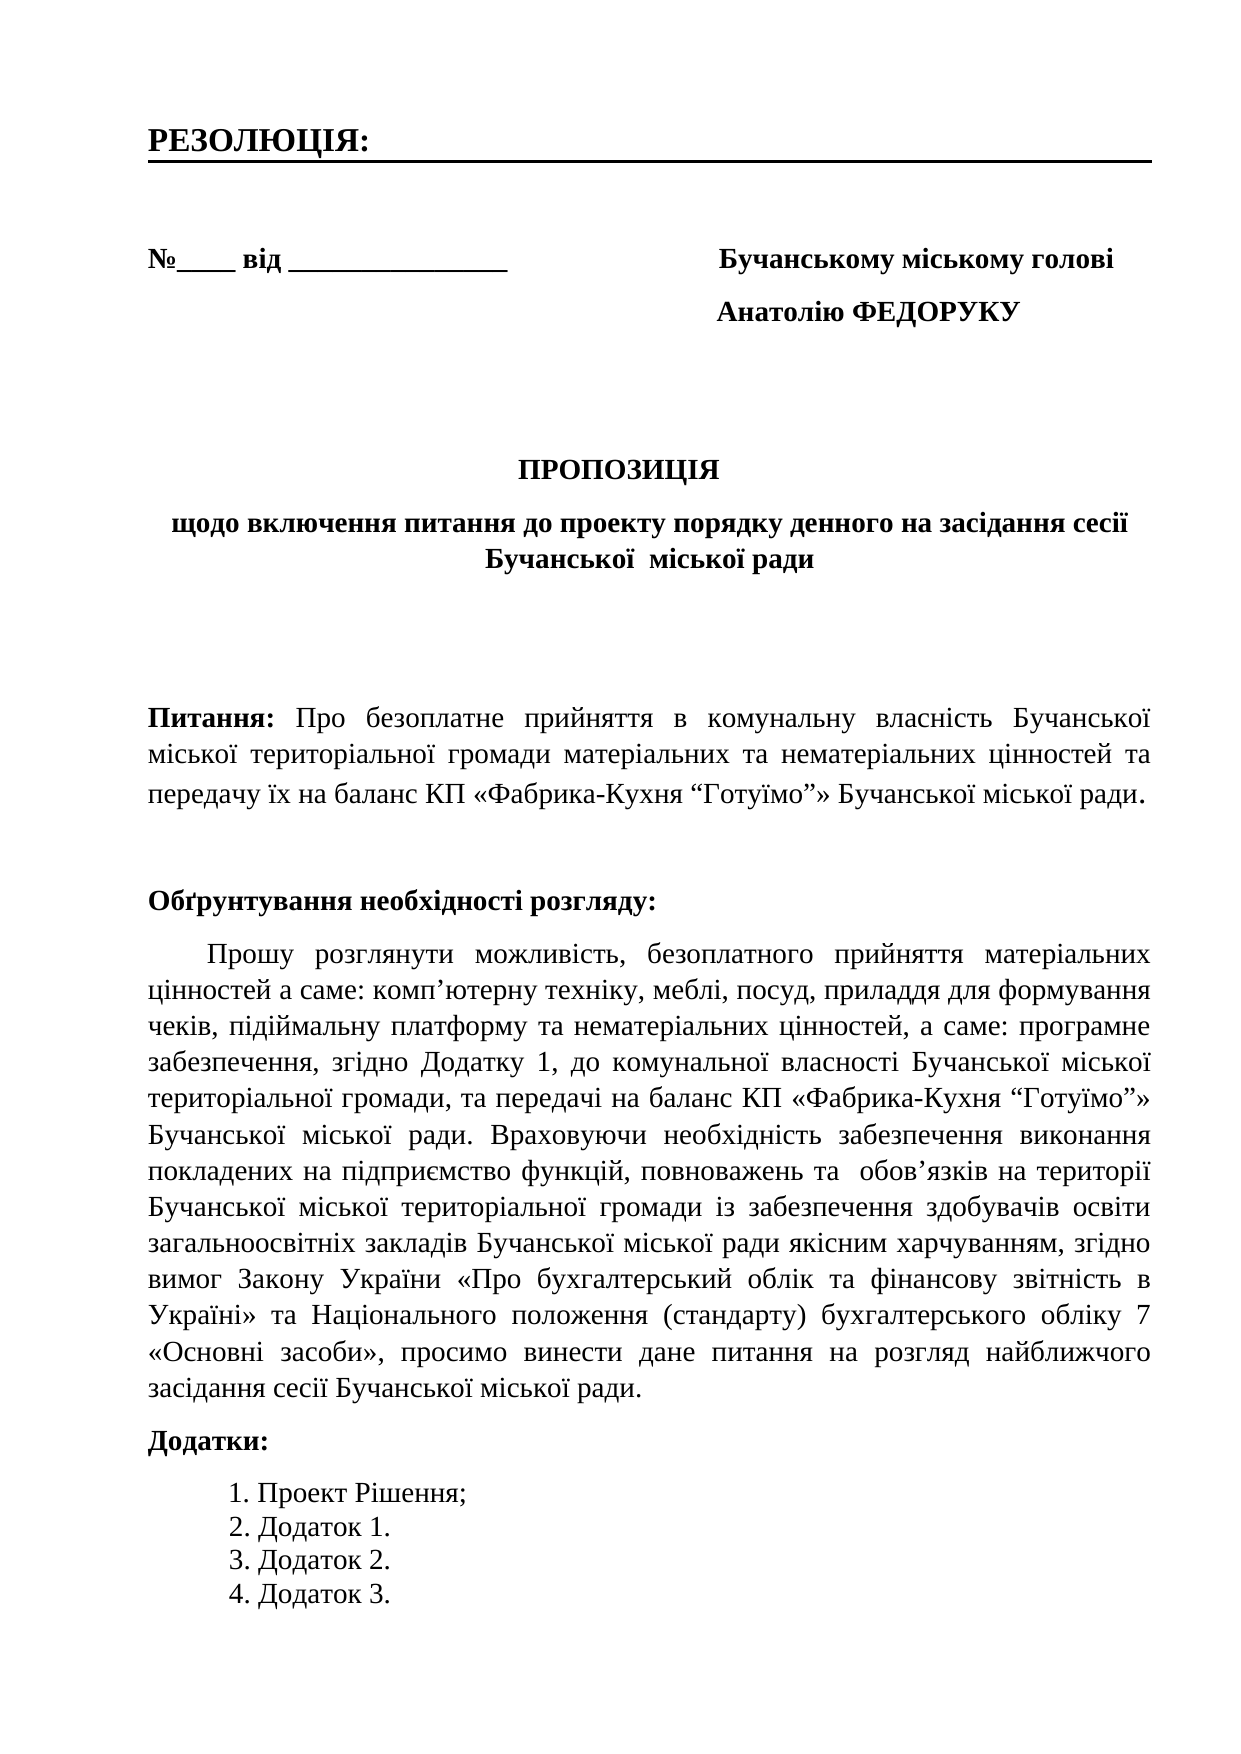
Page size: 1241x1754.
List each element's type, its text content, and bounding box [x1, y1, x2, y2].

text 4. Додаток 3. [148, 1576, 1152, 1609]
text Анатолію ФЕДОРУКУ [148, 294, 1152, 327]
text ПРОПОЗИЦІЯ [148, 452, 1152, 486]
text Додатки: [148, 1423, 1152, 1456]
text 1. Проект Рішення; [148, 1475, 1152, 1509]
text 2. Додаток 1. [148, 1509, 1152, 1542]
text РЕЗОЛЮЦІЯ: [148, 120, 1152, 160]
text Прошу розглянути можливість, безоплатного прийняття матеріальних цінностей а саме: комп’ютерну техніку, меблі, посуд, приладдя для формування чеків, підіймальну платформу та нематеріальних цінностей, а саме: програмне забезпечення, згідно Додатку 1, до комунальної власності Бучанської міської територіальної громади, та передачі на баланс КП «Фабрика-Кухня “Готуїмо”» Бучанської міської ради. Враховуючи необхідність забезпечення виконання покладених на підприємство функцій, повноважень та обов’язків на території Бучанської міської територіальної громади із забезпечення здобувачів освіти загальноосвітніх закладів Бучанської міської ради якісним харчуванням, згідно вимог Закону України «Про бухгалтерський облік та фінансову звітність в Україні» та Національного положення (стандарту) бухгалтерського обліку 7 «Основні засоби», просимо винести дане питання на розгляд найближчого засідання сесії Бучанської міської ради. [148, 936, 1152, 1403]
text 3. Додаток 2. [148, 1542, 1152, 1576]
text №____ від _______________ Бучанському міському голові [148, 241, 1152, 274]
text Питання: Про безоплатне прийняття в комунальну власність Бучанської міської територіальної громади матеріальних та нематеріальних цінностей та передачу їх на баланс КП «Фабрика-Кухня “Готуїмо”» Бучанської міської ради. [148, 700, 1152, 811]
text Обґрунтування необхідності розгляду: [148, 883, 1152, 917]
text щодо включення питання до проекту порядку денного на засідання сесії Бучанської міської ради [148, 505, 1152, 575]
